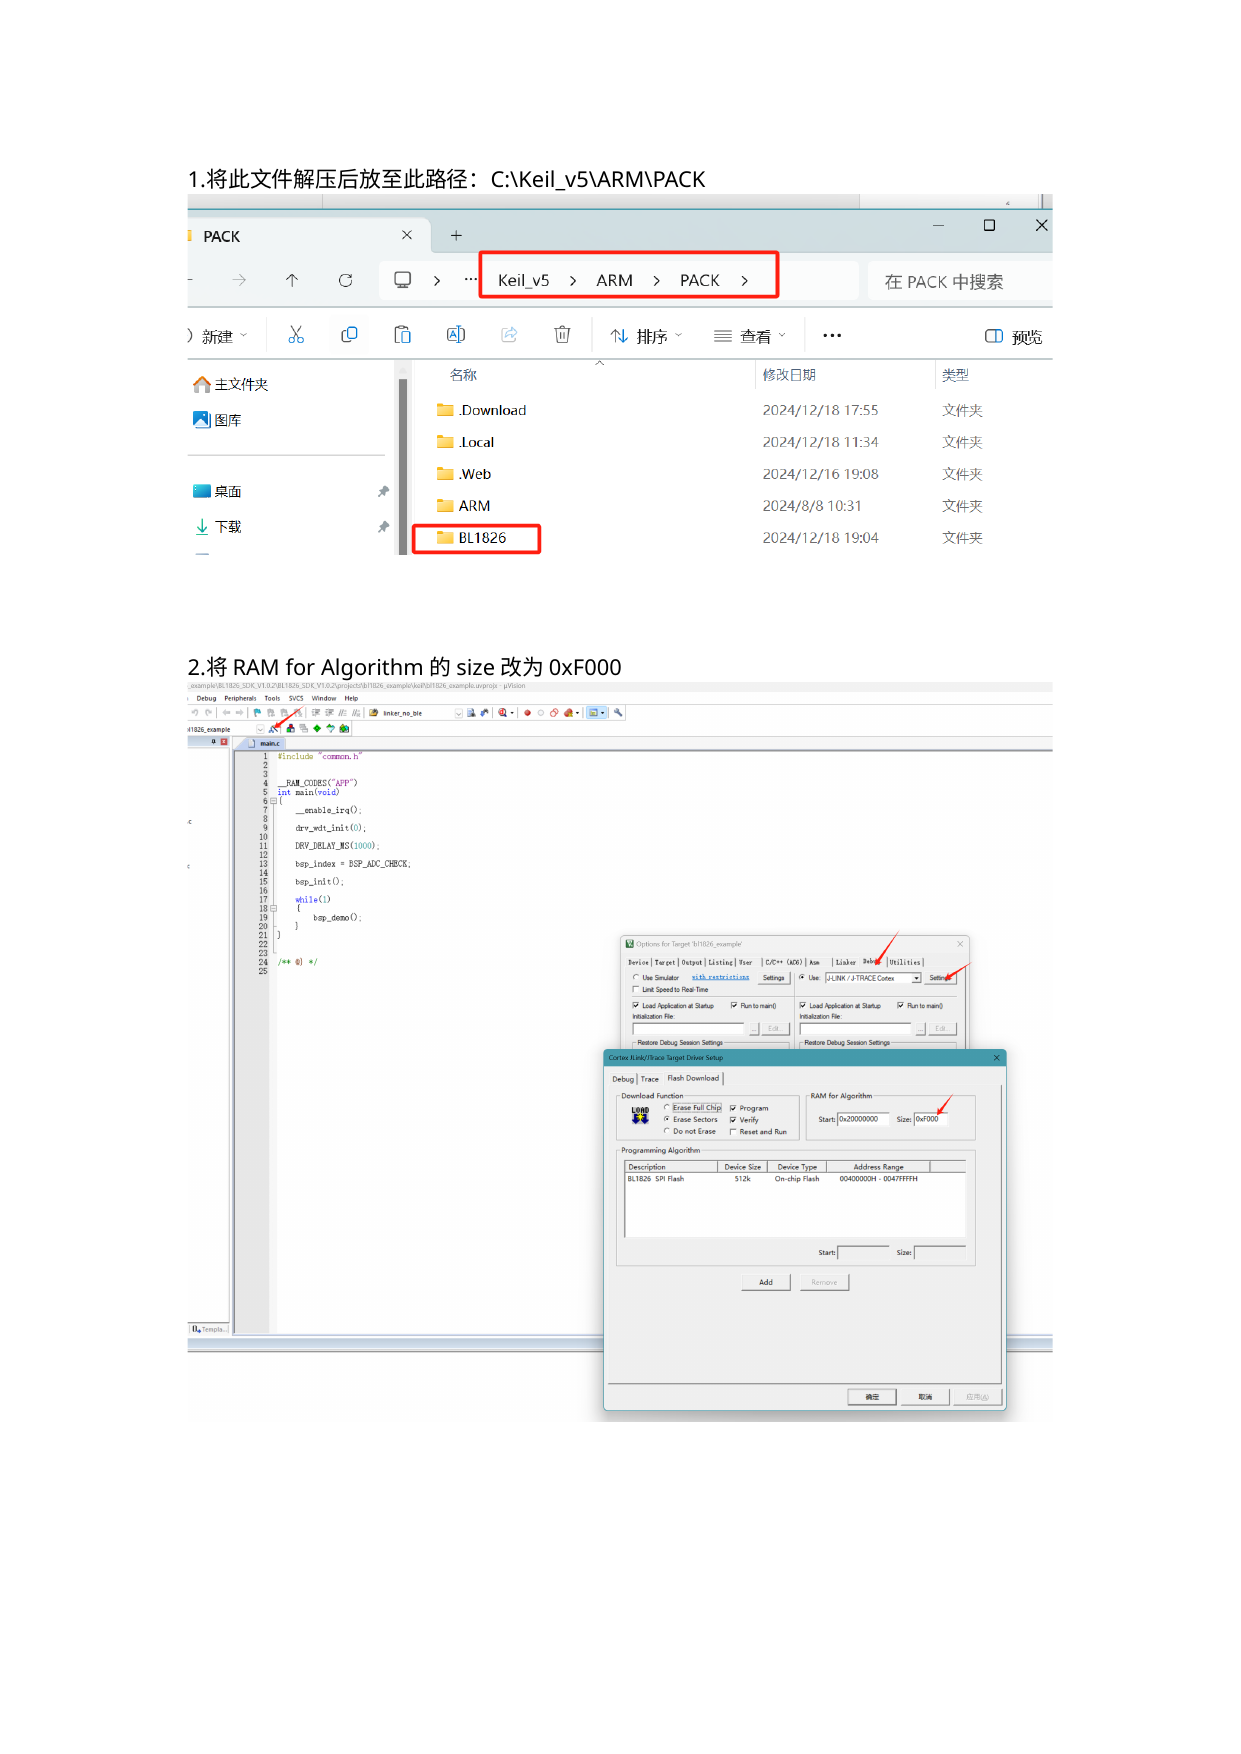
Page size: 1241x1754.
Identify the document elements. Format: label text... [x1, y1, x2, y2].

text 2.将RAM for Algorithm 的 size 改为0xF000 [187, 649, 1053, 682]
picture [187, 194, 1053, 555]
picture [187, 682, 1053, 1422]
text 1.将此文件解压后放至此路径：C:\Keil_v5\ARM\PACK [187, 162, 1053, 194]
